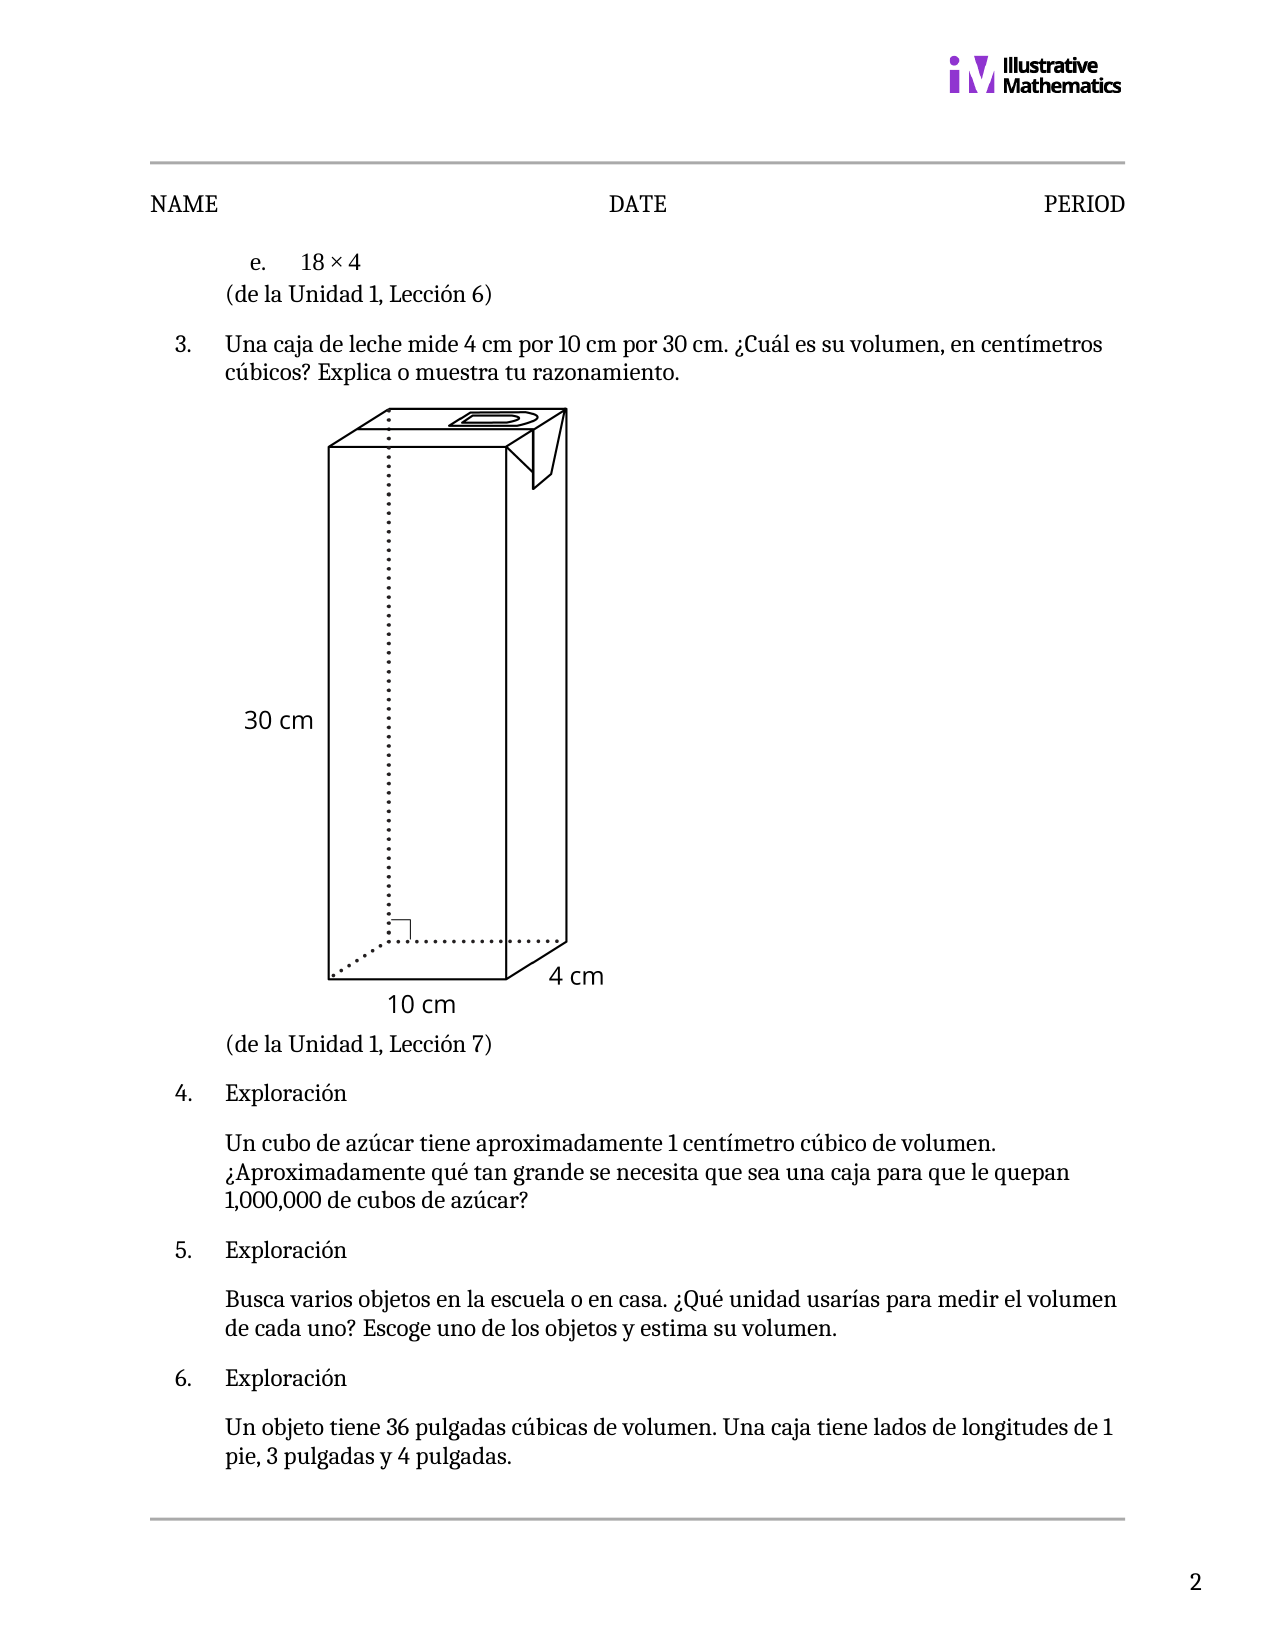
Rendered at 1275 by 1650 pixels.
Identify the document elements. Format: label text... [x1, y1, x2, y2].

list Un objeto tiene 36 pulgadas cúbicas de volumen. Una caja tiene lados de longitudes de 1 pie, 3 pulgadas y 4 pulgadas. [175, 1413, 1125, 1471]
picture [243, 407, 605, 1020]
list Exploración [175, 1236, 1125, 1264]
list Una caja de leche mide 4 cm por 10 cm por 30 cm. ¿Cuál es su volumen, en centímetros cúbicos? Explica o muestra tu razonamiento. [175, 329, 1125, 387]
picture [949, 55, 1121, 93]
list Exploración [175, 1079, 1125, 1108]
list (de la Unidad 1, Lección 7) [175, 1029, 1125, 1058]
list Busca varios objetos en la escuela o en casa. ¿Qué unidad usarías para medir el volumen de cada uno? Escoge uno de los objetos y estima su volumen. [175, 1285, 1125, 1343]
list Exploración [175, 1364, 1125, 1392]
list Un cubo de azúcar tiene aproximadamente 1 centímetro cúbico de volumen. ¿Aproximadamente qué tan grande se necesita que sea una caja para que le quepan 1,000,000 de cubos de azúcar? [175, 1129, 1125, 1215]
list (de la Unidad 1, Lección 6) [175, 280, 1125, 309]
